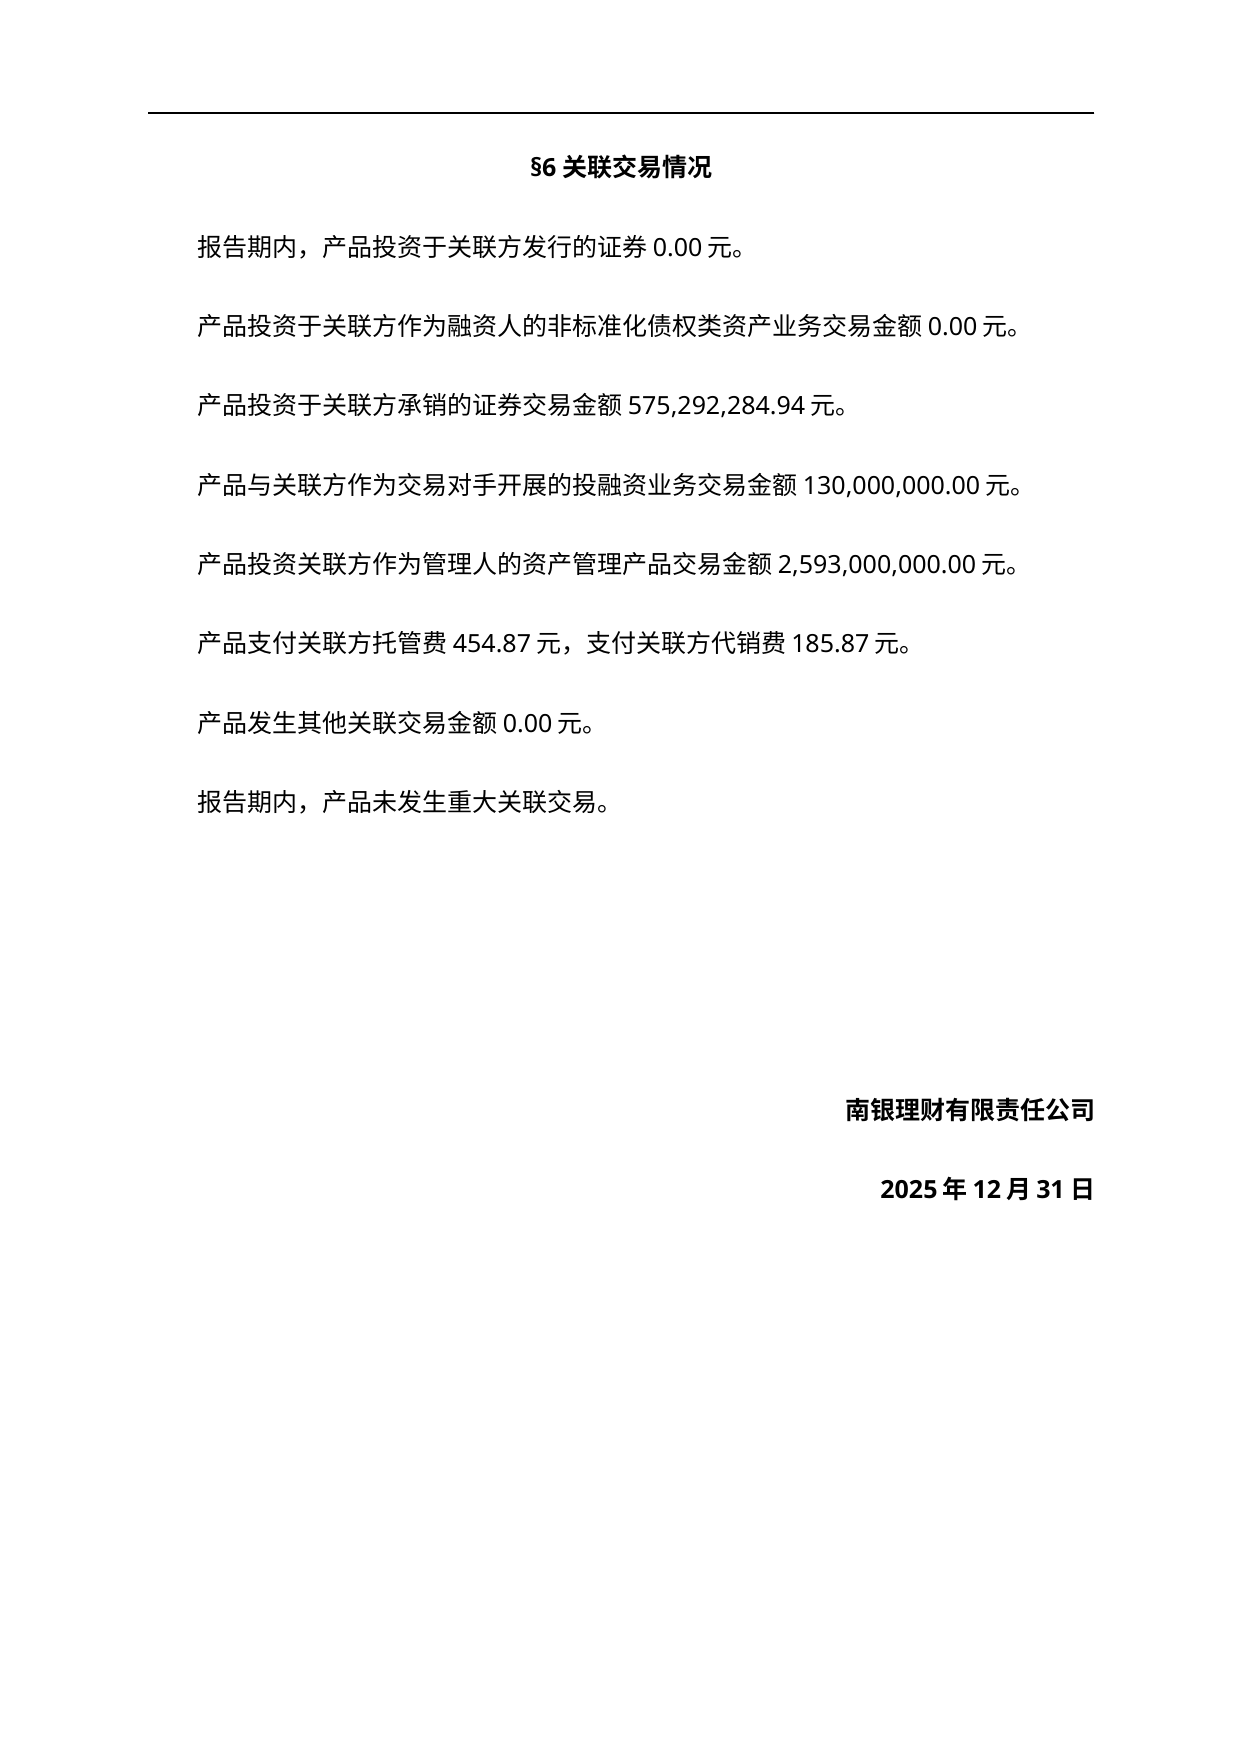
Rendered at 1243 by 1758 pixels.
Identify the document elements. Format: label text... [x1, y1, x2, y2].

text 产品发生其他关联交易金额0.00元。 [148, 703, 1094, 739]
text 产品支付关联方托管费454.87元，支付关联方代销费185.87元。 [148, 624, 1094, 660]
text 产品投资于关联方承销的证券交易金额575,292,284.94元。 [148, 386, 1094, 422]
text 报告期内，产品投资于关联方发行的证券0.00元。 [148, 227, 1094, 263]
text 南银理财有限责任公司 [148, 1090, 1094, 1126]
text 2025年12月31日 [148, 1169, 1094, 1206]
text §6 关联交易情况 [148, 148, 1094, 184]
text 产品投资关联方作为管理人的资产管理产品交易金额2,593,000,000.00元。 [148, 544, 1094, 581]
text 报告期内，产品未发生重大关联交易。 [148, 783, 1094, 819]
text 产品与关联方作为交易对手开展的投融资业务交易金额130,000,000.00元。 [148, 465, 1094, 501]
text 产品投资于关联方作为融资人的非标准化债权类资产业务交易金额0.00元。 [148, 306, 1094, 343]
